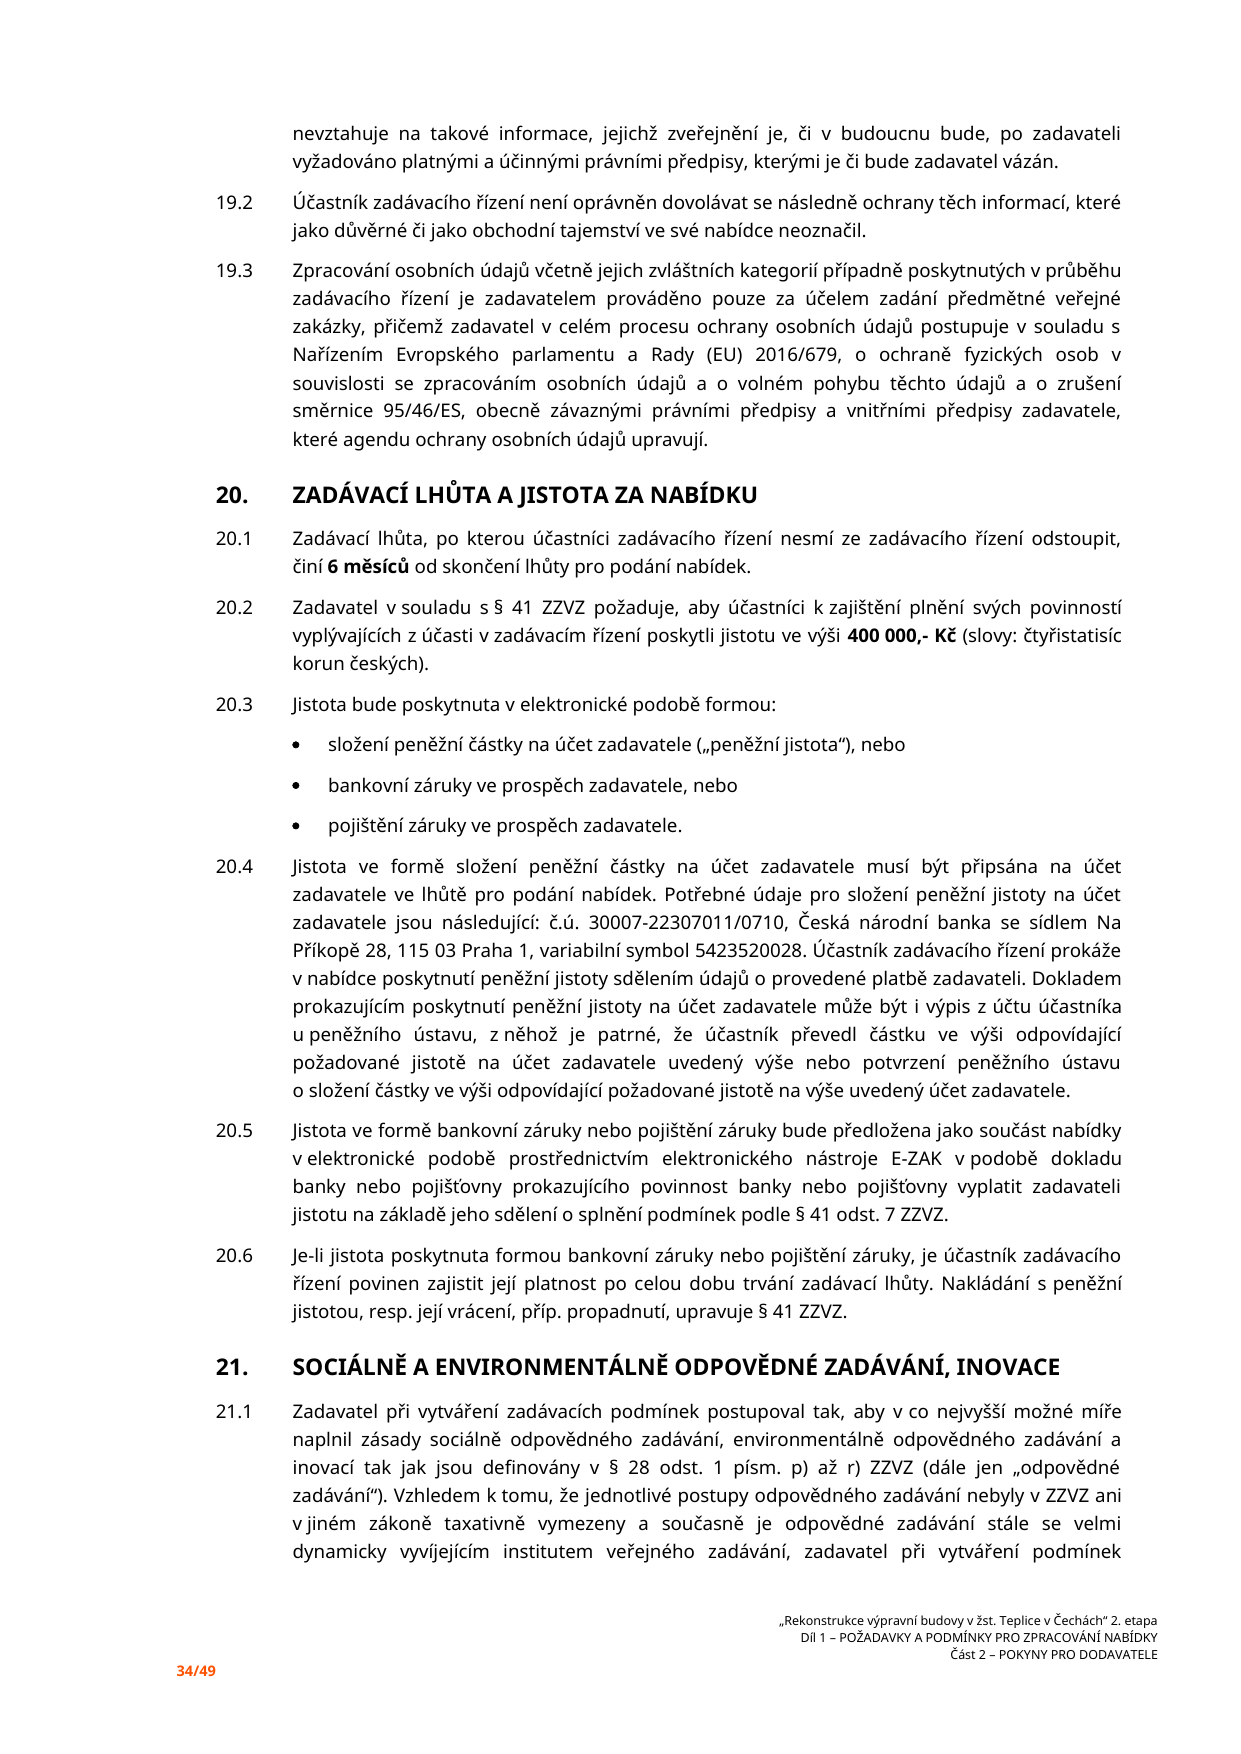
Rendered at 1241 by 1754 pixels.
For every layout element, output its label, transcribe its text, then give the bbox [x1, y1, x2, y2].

text Zpracování osobních údajů včetně jejich zvláštních kategorií případně poskytnutých v průběhu zadávacího řízení je zadavatelem prováděno pouze za účelem zadání předmětné veřejné zakázky, přičemž zadavatel v celém procesu ochrany osobních údajů postupuje v souladu s Nařízením Evropského parlamentu a Rady (EU) 2016/679, o ochraně fyzických osob v souvislosti se zpracováním osobních údajů a o volném pohybu těchto údajů a o zrušení směrnice 95/46/ES, obecně závaznými právními předpisy a vnitřními předpisy zadavatele, které agendu ochrany osobních údajů upravují. [216, 258, 1122, 451]
text Jistota ve formě složení peněžní částky na účet zadavatele musí být připsána na účet zadavatele ve lhůtě pro podání nabídek. Potřebné údaje pro složení peněžní jistoty na účet zadavatele jsou následující: č.ú. 30007-22307011/0710, Česká národní banka se sídlem Na Příkopě 28, 115 03 Praha 1, variabilní symbol 5423520028. Účastník zadávacího řízení prokáže v nabídce poskytnutí peněžní jistoty sdělením údajů o provedené platbě zadavateli. Dokladem prokazujícím poskytnutí peněžní jistoty na účet zadavatele může být i výpis z účtu účastníka u peněžního ústavu, z něhož je patrné, že účastník převedl částku ve výši odpovídající požadované jistotě na účet zadavatele uvedený výše nebo potvrzení peněžního ústavu o složení částky ve výši odpovídající požadované jistotě na výše uvedený účet zadavatele. [216, 853, 1122, 1103]
text Jistota bude poskytnuta v elektronické podobě formou: [216, 691, 1122, 716]
text pojištění záruky ve prospěch zadavatele. [292, 812, 1122, 838]
text složení peněžní částky na účet zadavatele („peněžní jistota“), nebo [292, 731, 1122, 757]
text SOCIÁLNĚ A ENVIRONMENTÁLNĚ ODPOVĚDNÉ ZADÁVÁNÍ, INOVACE [216, 1351, 1122, 1382]
text Je-li jistota poskytnuta formou bankovní záruky nebo pojištění záruky, je účastník zadávacího řízení povinen zajistit její platnost po celou dobu trvání zadávací lhůty. Nakládání s peněžní jistotou, resp. její vrácení, příp. propadnutí, upravuje § 41 ZZVZ. [216, 1242, 1122, 1324]
text Zadávací lhůta, po kterou účastníci zadávacího řízení nesmí ze zadávacího řízení odstoupit, činí 6 měsíců od skončení lhůty pro podání nabídek. [216, 526, 1122, 579]
text Jistota ve formě bankovní záruky nebo pojištění záruky bude předložena jako součást nabídky v elektronické podobě prostřednictvím elektronického nástroje E-ZAK v podobě dokladu banky nebo pojišťovny prokazujícího povinnost banky nebo pojišťovny vyplatit zadavateli jistotu na základě jeho sdělení o splnění podmínek podle § 41 odst. 7 ZZVZ. [216, 1118, 1122, 1227]
text bankovní záruky ve prospěch zadavatele, nebo [292, 772, 1122, 797]
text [216, 121, 1122, 174]
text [216, 1398, 1122, 1564]
text ZADÁVACÍ LHŮTA A JISTOTA ZA NABÍDKU [216, 479, 1122, 510]
text Účastník zadávacího řízení není oprávněn dovolávat se následně ochrany těch informací, které jako důvěrné či jako obchodní tajemství ve své nabídce neoznačil. [216, 189, 1122, 243]
text Zadavatel v souladu s § 41 ZZVZ požaduje, aby účastníci k zajištění plnění svých povinností vyplývajících z účasti v zadávacím řízení poskytli jistotu ve výši 400 000,- Kč (slovy: čtyřistatisíc korun českých). [216, 594, 1122, 676]
